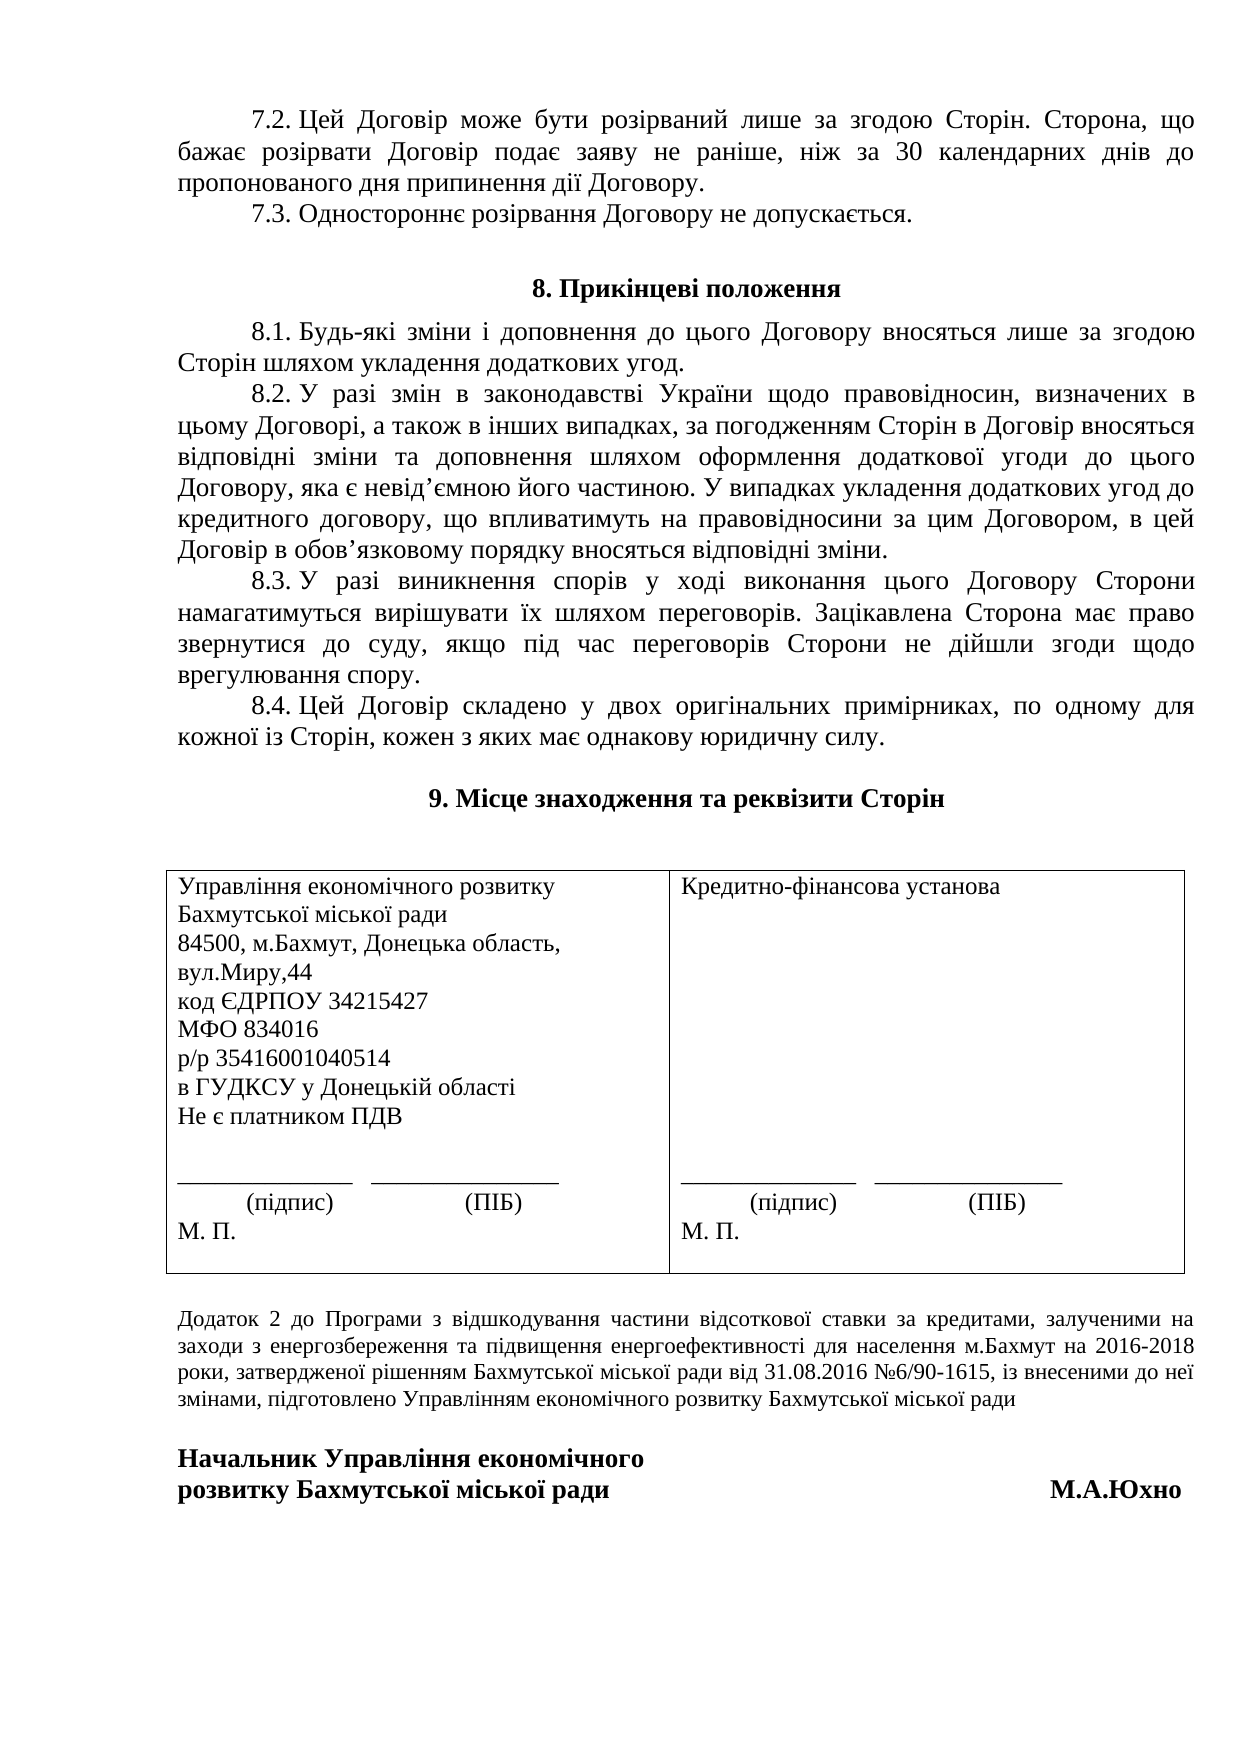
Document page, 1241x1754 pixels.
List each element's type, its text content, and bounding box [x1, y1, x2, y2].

text 7.2. Цей Договір може бути розірваний лише за згодою Сторін. Сторона, що бажає розірвати Договір подає заяву не раніше, ніж за 30 календарних днів до пропонованого дня припинення дії Договору. [177, 103, 1196, 197]
text розвитку Бахмутської міської ради М.А.Юхно [177, 1473, 1196, 1504]
table_header Управління економічного розвитку Бахмутської міської ради 84500, м.Бахмут, Донецька область, вул.Миру,44 код ЄДРПОУ 34215427 МФО 834016 р/р 35416001040514 в ГУДКСУ у Донецькій області Не є платником ПДВ ______________ _______________ (підпис) (ПІБ) М. П. [167, 871, 669, 1273]
text 8.4. Цей Договір складено у двох оригінальних примірниках, по одному для кожної із Сторін, кожен з яких має однакову юридичну силу. [177, 689, 1196, 751]
table_header Кредитно-фінансова установа ______________ _______________ (підпис) (ПІБ) М. П. [670, 871, 1184, 1273]
text 9. Місце знаходження та реквізити Сторін [177, 782, 1196, 814]
text Начальник Управління економічного [177, 1442, 1196, 1473]
text 8.2. У разі змін в законодавстві України щодо правовідносин, визначених в цьому Договорі, а також в інших випадках, за погодженням Сторін в Договір вносяться відповідні зміни та доповнення шляхом оформлення додаткової угоди до цього Договору, яка є невід’ємною його частиною. У випадках укладення додаткових угод до кредитного договору, що впливатимуть на правовідносини за цим Договором, в цей Договір в обов’язковому порядку вносяться відповідні зміни. [177, 378, 1196, 564]
text 8. Прикінцеві положення [177, 272, 1196, 303]
text 7.3. Одностороннє розірвання Договору не допускається. [177, 197, 1196, 228]
text 8.3. У разі виникнення спорів у ході виконання цього Договору Сторони намагатимуться вирішувати їх шляхом переговорів. Зацікавлена Сторона має право звернутися до суду, якщо під час переговорів Сторони не дійшли згоди щодо врегулювання спору. [177, 564, 1196, 689]
text 8.1. Будь-які зміни і доповнення до цього Договору вносяться лише за згодою Сторін шляхом укладення додаткових угод. [177, 315, 1196, 378]
text Додаток 2 до Програми з відшкодування частини відсоткової ставки за кредитами, залученими на заходи з енергозбереження та підвищення енергоефективності для населення м.Бахмут на 2016-2018 роки, затвердженої рішенням Бахмутської міської ради від 31.08.2016 №6/90-1615, із внесеними до неї змінами, підготовлено Управлінням економічного розвитку Бахмутської міської ради [177, 1306, 1196, 1411]
